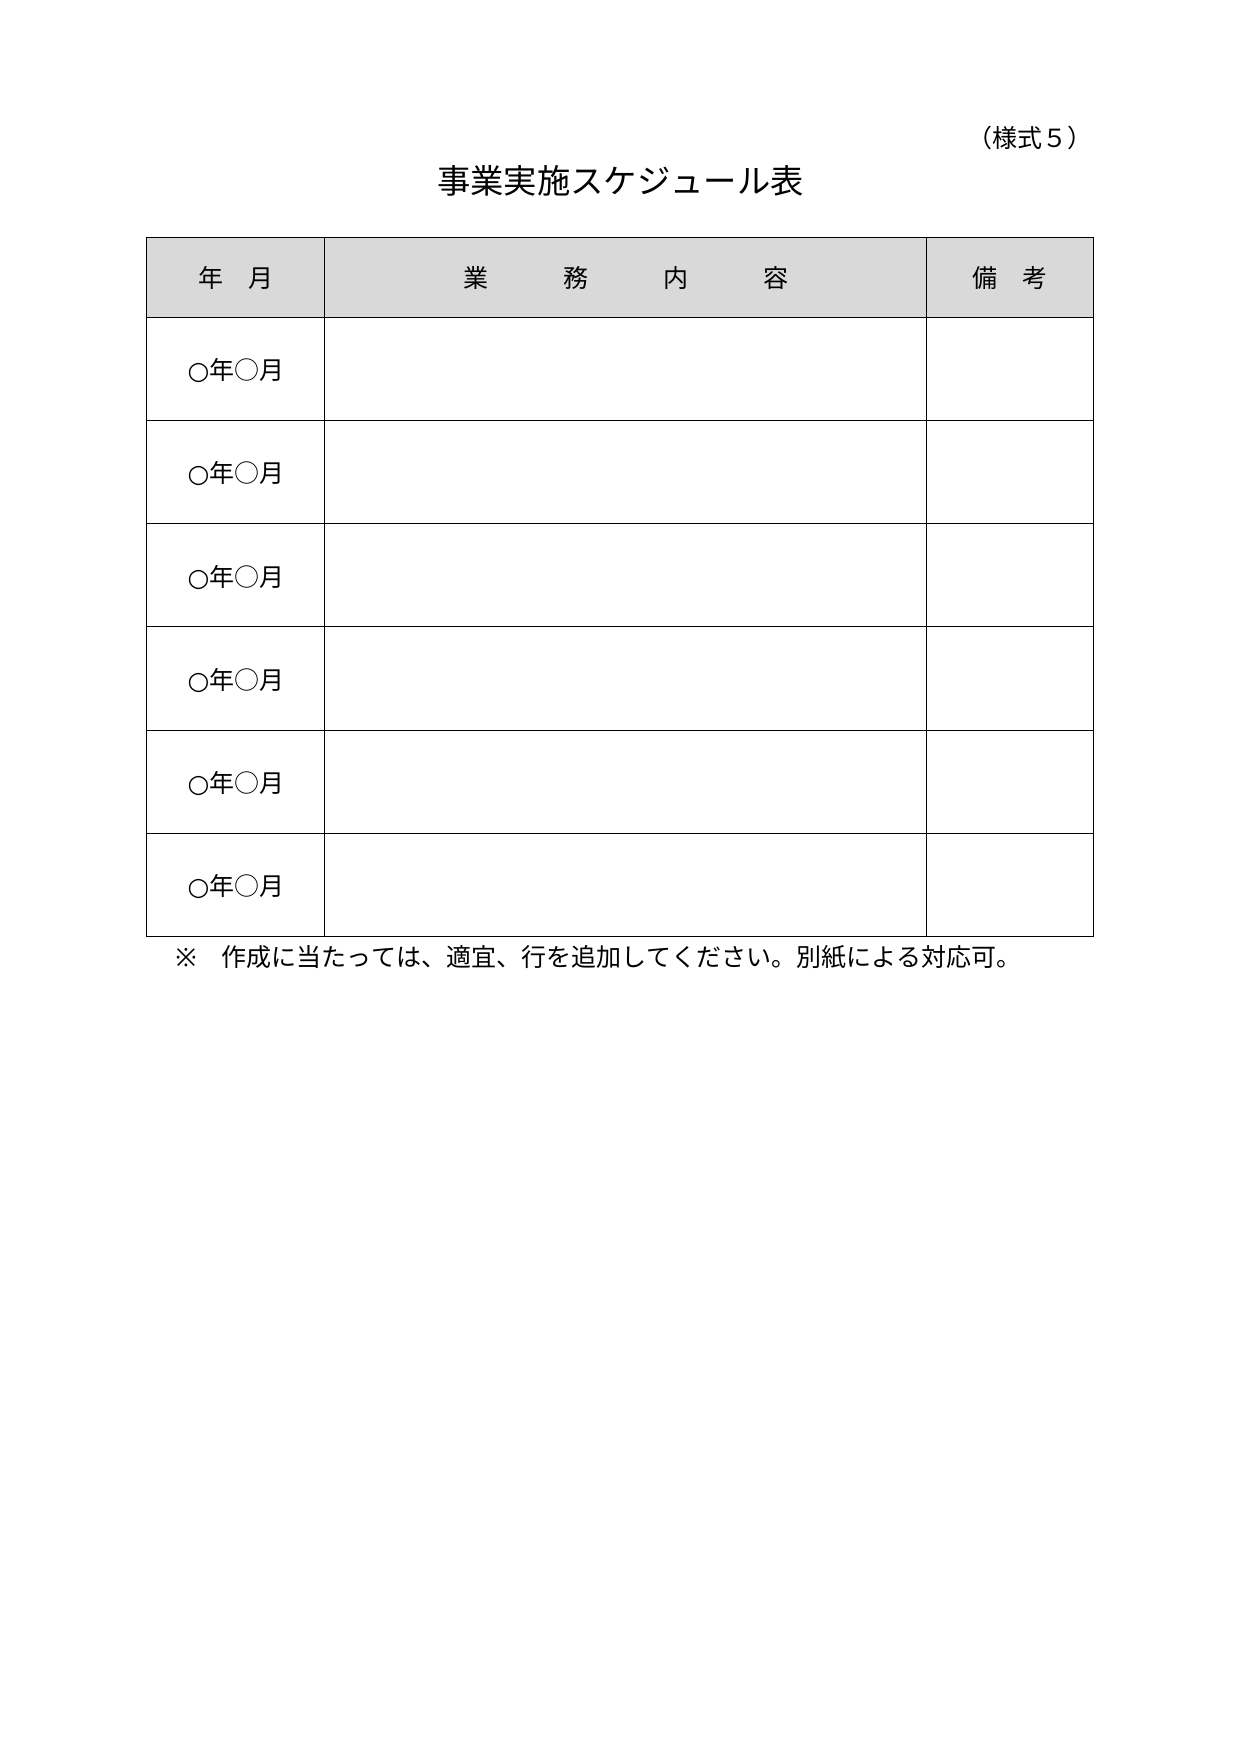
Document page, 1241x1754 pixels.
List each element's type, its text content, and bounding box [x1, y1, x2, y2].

table_cell ○年○月 [147, 627, 324, 729]
table_cell [927, 731, 1093, 833]
table_cell [927, 627, 1093, 729]
table_cell ○年○月 [147, 318, 324, 420]
table_cell ○年○月 [147, 731, 324, 833]
table_cell ○年○月 [147, 421, 324, 523]
table_cell [325, 318, 926, 420]
text ※ 作成に当たっては、適宜、行を追加してください。別紙による対応可。 [148, 937, 1092, 973]
table_cell ○年○月 [147, 834, 324, 936]
table_cell [325, 524, 926, 626]
table_cell [927, 421, 1093, 523]
table_cell [927, 318, 1093, 420]
table_cell [325, 731, 926, 833]
table_header 備 考 [927, 238, 1093, 317]
table_cell [325, 421, 926, 523]
text （様式５） [148, 118, 1092, 154]
table_cell ○年○月 [147, 524, 324, 626]
table_header 年 月 [147, 238, 324, 317]
table_cell [325, 834, 926, 936]
table_cell [927, 834, 1093, 936]
text 事業実施スケジュール表 [148, 154, 1092, 203]
table_header 業 務 内 容 [325, 238, 926, 317]
table_cell [325, 627, 926, 729]
table_cell [927, 524, 1093, 626]
